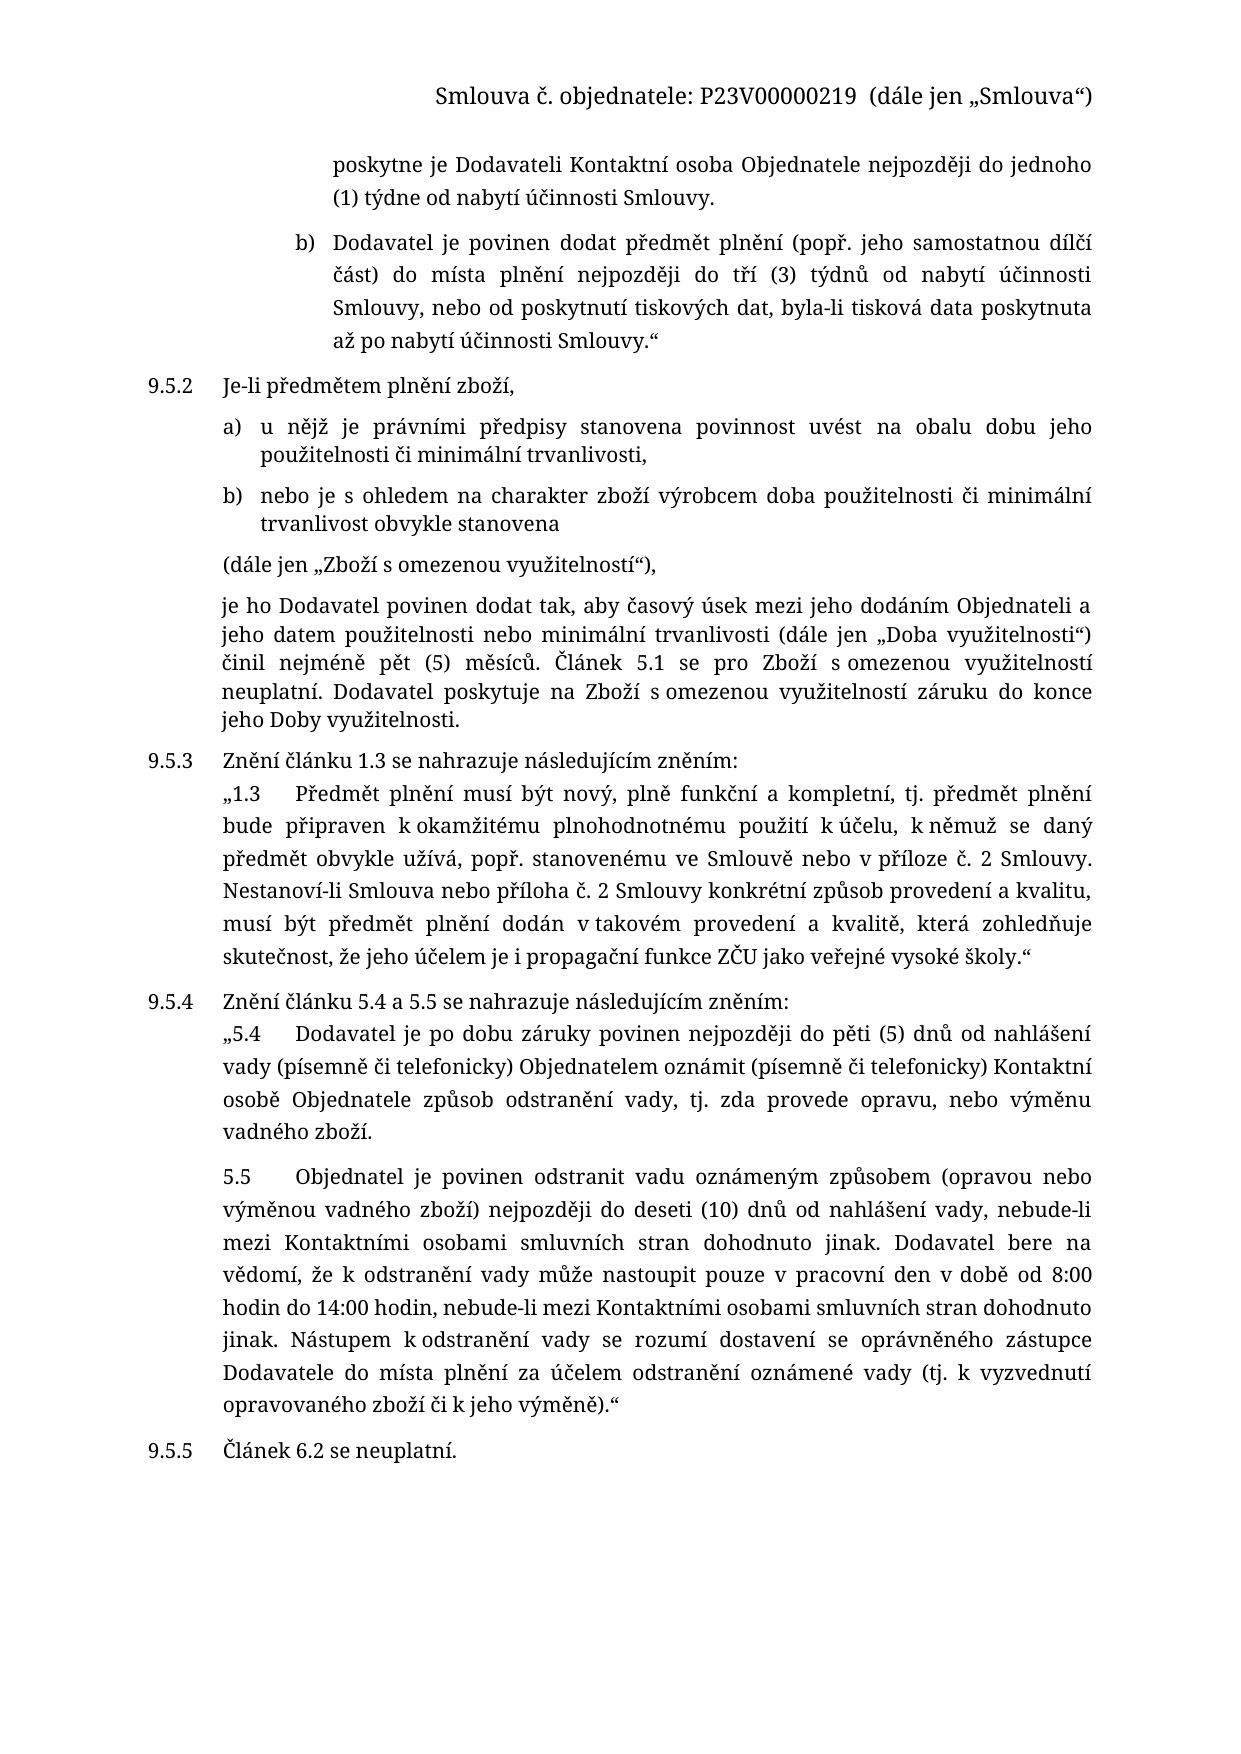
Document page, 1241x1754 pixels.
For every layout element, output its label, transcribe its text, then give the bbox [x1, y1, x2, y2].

list „1.3 Předmět plnění musí být nový, plně funkční a kompletní, tj. předmět plnění bude připraven k okamžitému plnohodnotnému použití k účelu, k němuž se daný předmět obvykle užívá, popř. stanovenému ve Smlouvě nebo v příloze č. 2 Smlouvy. Nestanoví-li Smlouva nebo příloha č. 2 Smlouvy konkrétní způsob provedení a kvalitu, musí být předmět plnění dodán v takovém provedení a kvalitě, která zohledňuje skutečnost, že jeho účelem je i propagační funkce ZČU jako veřejné vysoké školy.“ [223, 779, 1093, 970]
list 5.5 Objednatel je povinen odstranit vadu oznámeným způsobem (opravou nebo výměnou vadného zboží) nejpozději do deseti (10) dnů od nahlášení vady, nebude-li mezi Kontaktními osobami smluvních stran dohodnuto jinak. Dodavatel bere na vědomí, že k odstranění vady může nastoupit pouze v pracovní den v době od 8:00 hodin do 14:00 hodin, nebude-li mezi Kontaktními osobami smluvních stran dohodnuto jinak. Nástupem k odstranění vady se rozumí dostavení se oprávněného zástupce Dodavatele do místa plnění za účelem odstranění oznámené vady (tj. k vyzvednutí opravovaného zboží či k jeho výměně).“ [223, 1162, 1093, 1419]
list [295, 150, 1093, 211]
list Článek 6.2 se neuplatní. [148, 1436, 1093, 1464]
list Znění článku 1.3 se nahrazuje následujícím zněním: [148, 746, 1093, 774]
list Znění článku 5.4 a 5.5 se nahrazuje následujícím zněním: [148, 987, 1093, 1015]
text je ho Dodavatel povinen dodat tak, aby časový úsek mezi jeho dodáním Objednateli a jeho datem použitelnosti nebo minimální trvanlivosti (dále jen „Doba využitelnosti“) činil nejméně pět (5) měsíců. Článek 5.1 se pro Zboží s omezenou využitelností neuplatní. Dodavatel poskytuje na Zboží s omezenou využitelností záruku do konce jeho Doby využitelnosti. [221, 591, 1093, 734]
text (dále jen „Zboží s omezenou využitelností“), [223, 551, 1093, 579]
list u nějž je právními předpisy stanovena povinnost uvést na obalu dobu jeho použitelnosti či minimální trvanlivosti, [223, 412, 1093, 469]
list nebo je s ohledem na charakter zboží výrobcem doba použitelnosti či minimální trvanlivost obvykle stanovena [223, 481, 1093, 538]
list „5.4 Dodavatel je po dobu záruky povinen nejpozději do pěti (5) dnů od nahlášení vady (písemně či telefonicky) Objednatelem oznámit (písemně či telefonicky) Kontaktní osobě Objednatele způsob odstranění vady, tj. zda provede opravu, nebo výměnu vadného zboží. [223, 1019, 1093, 1146]
list Dodavatel je povinen dodat předmět plnění (popř. jeho samostatnou dílčí část) do místa plnění nejpozději do tří (3) týdnů od nabytí účinnosti Smlouvy, nebo od poskytnutí tiskových dat, byla-li tisková data poskytnuta až po nabytí účinnosti Smlouvy.“ [295, 228, 1093, 354]
list Je-li předmětem plnění zboží, [148, 371, 1093, 399]
